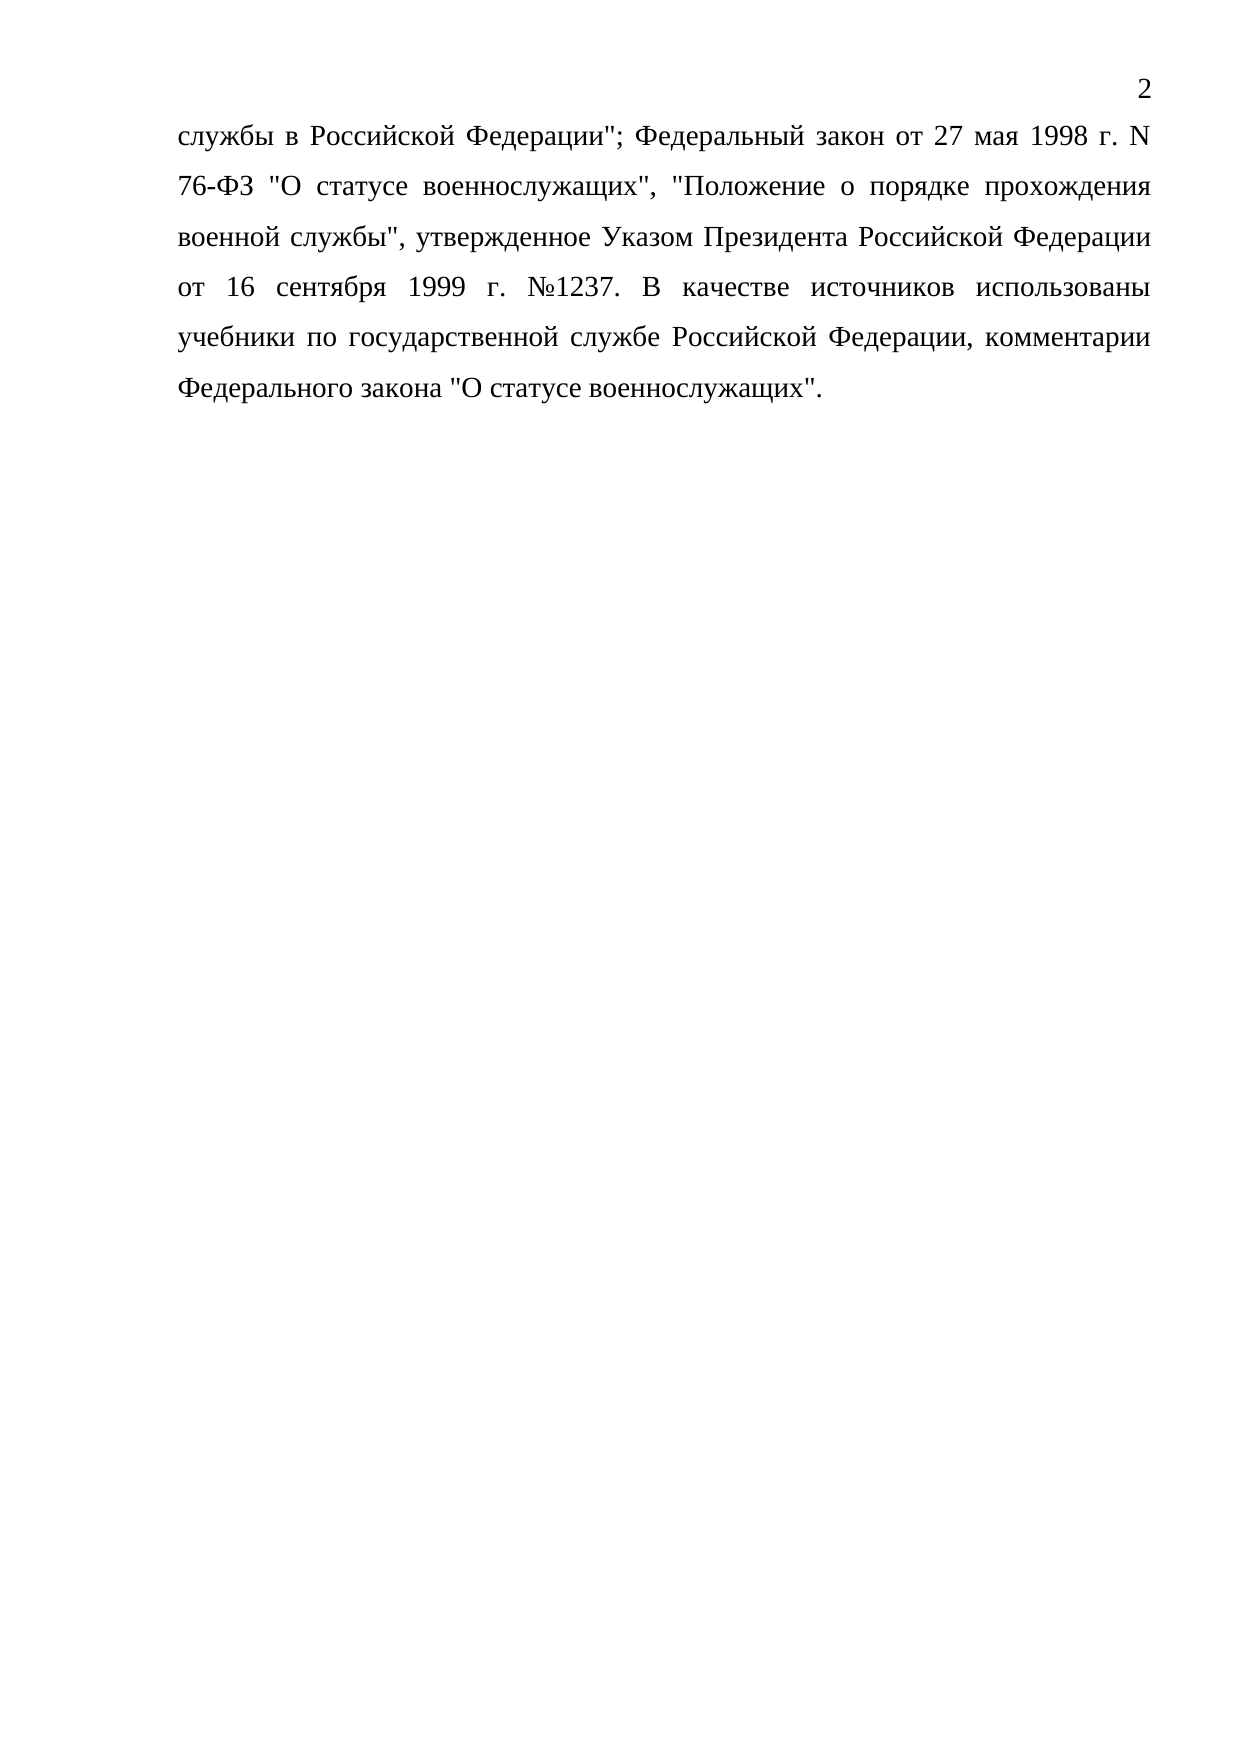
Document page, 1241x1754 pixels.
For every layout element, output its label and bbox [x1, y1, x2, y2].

text [177, 118, 1152, 403]
